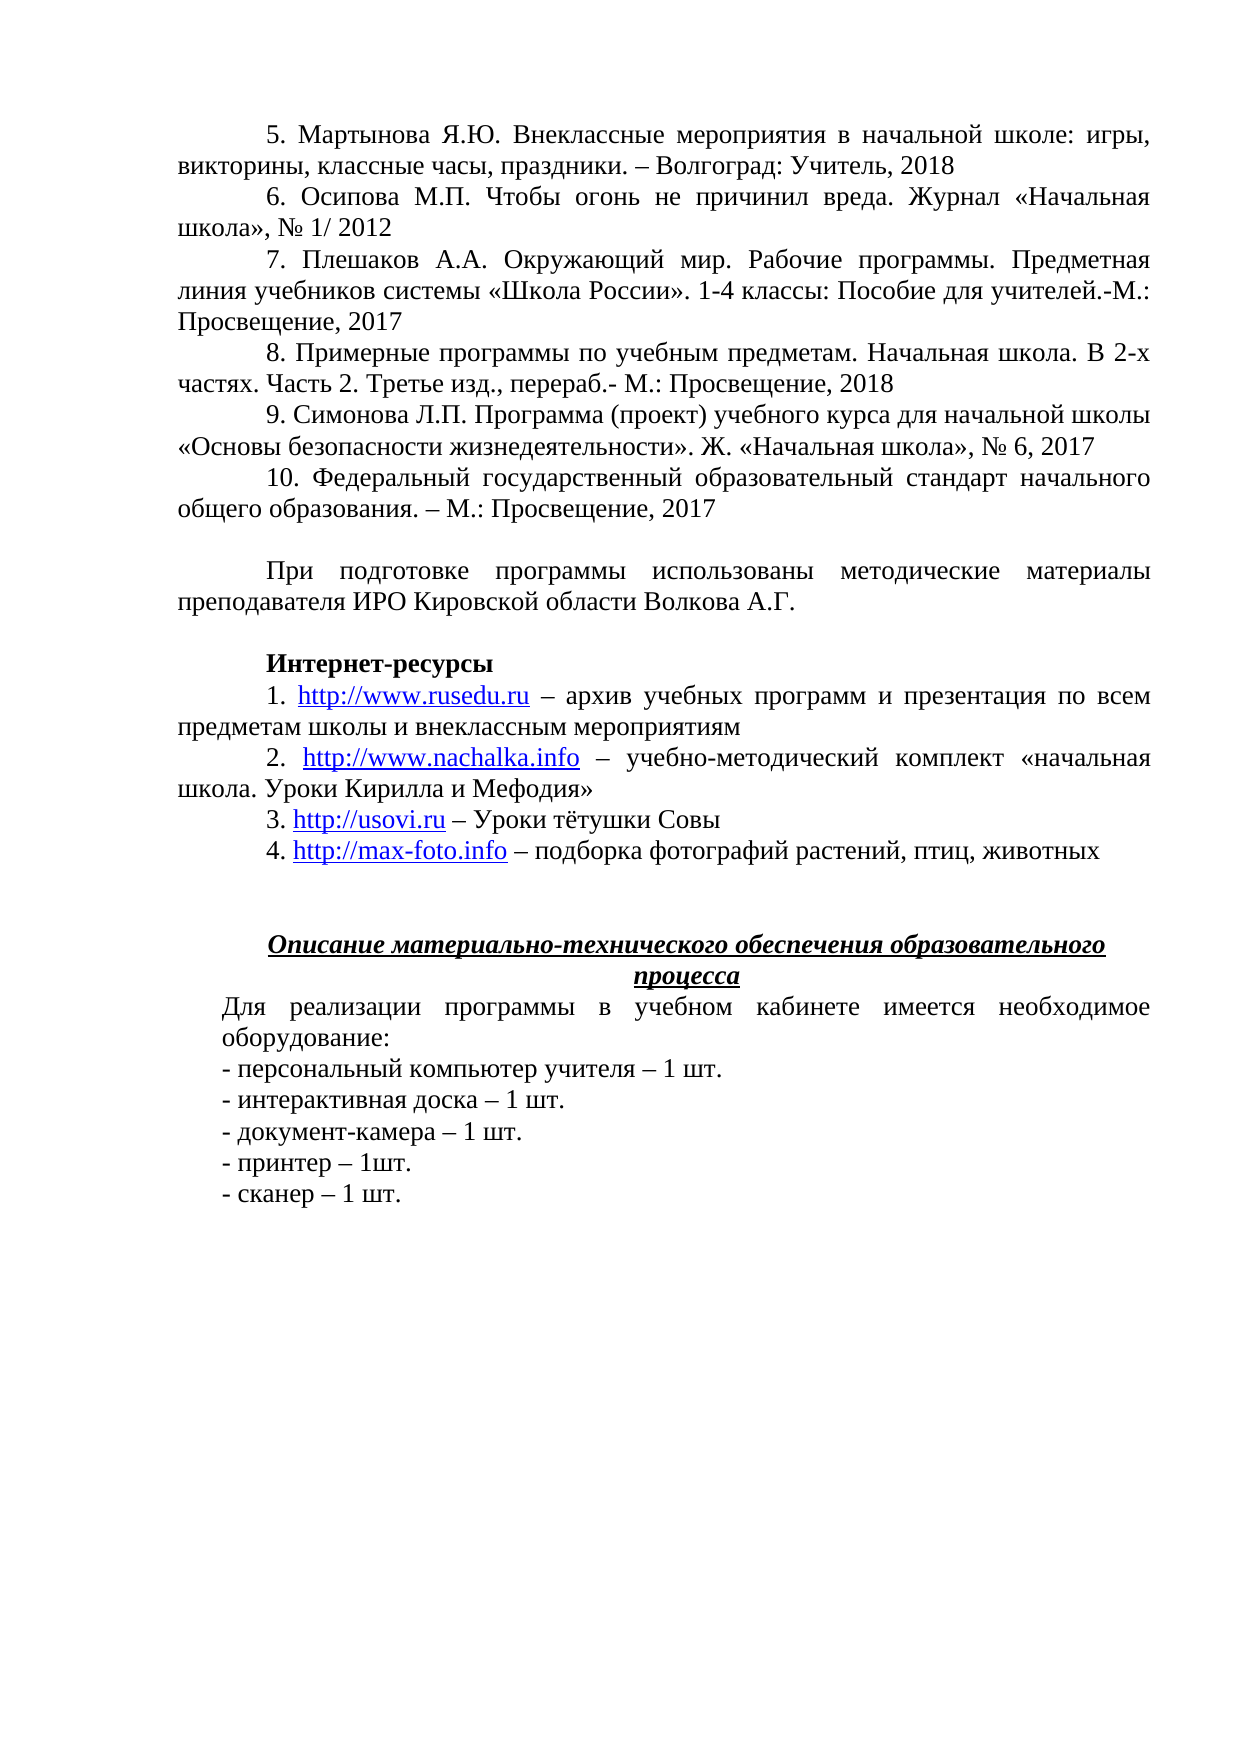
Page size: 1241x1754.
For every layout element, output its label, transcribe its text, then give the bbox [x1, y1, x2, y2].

text Интернет-ресурсы [177, 648, 1152, 679]
text - сканер – 1 шт. [222, 1177, 1152, 1208]
text - документ-камера – 1 шт. [222, 1115, 1152, 1146]
text 5. Мартынова Я.Ю. Внеклассные мероприятия в начальной школе: игры, викторины, классные часы, праздники. – Волгоград: Учитель, 2018 [177, 118, 1152, 180]
text Для реализации программы в учебном кабинете имеется необходимое оборудование: [222, 990, 1152, 1052]
text 4. http://max-foto.info – подборка фотографий растений, птиц, животных [177, 834, 1152, 866]
text - персональный компьютер учителя – 1 шт. [222, 1052, 1152, 1084]
text 2. http://www.nachalka.info – учебно-методический комплект «начальная школа. Уроки Кирилла и Мефодия» [177, 741, 1152, 803]
text 10. Федеральный государственный образовательный стандарт начального общего образования. – М.: Просвещение, 2017 [177, 461, 1152, 523]
text 8. Примерные программы по учебным предметам. Начальная школа. В 2-х частях. Часть 2. Третье изд., перераб.- М.: Просвещение, 2018 [177, 336, 1152, 398]
text 3. http://usovi.ru – Уроки тётушки Совы [177, 803, 1152, 834]
text Описание материально-технического обеспечения образовательного процесса [222, 928, 1152, 990]
text - принтер – 1шт. [222, 1146, 1152, 1177]
text 7. Плешаков А.А. Окружающий мир. Рабочие программы. Предметная линия учебников системы «Школа России». 1-4 классы: Пособие для учителей.-М.: Просвещение, 2017 [177, 243, 1152, 336]
text При подготовке программы использованы методические материалы преподавателя ИРО Кировской области Волкова А.Г. [177, 554, 1152, 616]
text 6. Осипова М.П. Чтобы огонь не причинил вреда. Журнал «Начальная школа», № 1/ 2012 [177, 180, 1152, 243]
text - интерактивная доска – 1 шт. [222, 1084, 1152, 1115]
text 9. Симонова Л.П. Программа (проект) учебного курса для начальной школы «Основы безопасности жизнедеятельности». Ж. «Начальная школа», № 6, 2017 [177, 398, 1152, 461]
text 1. http://www.rusedu.ru – архив учебных программ и презентация по всем предметам школы и внеклассным мероприятиям [177, 679, 1152, 741]
